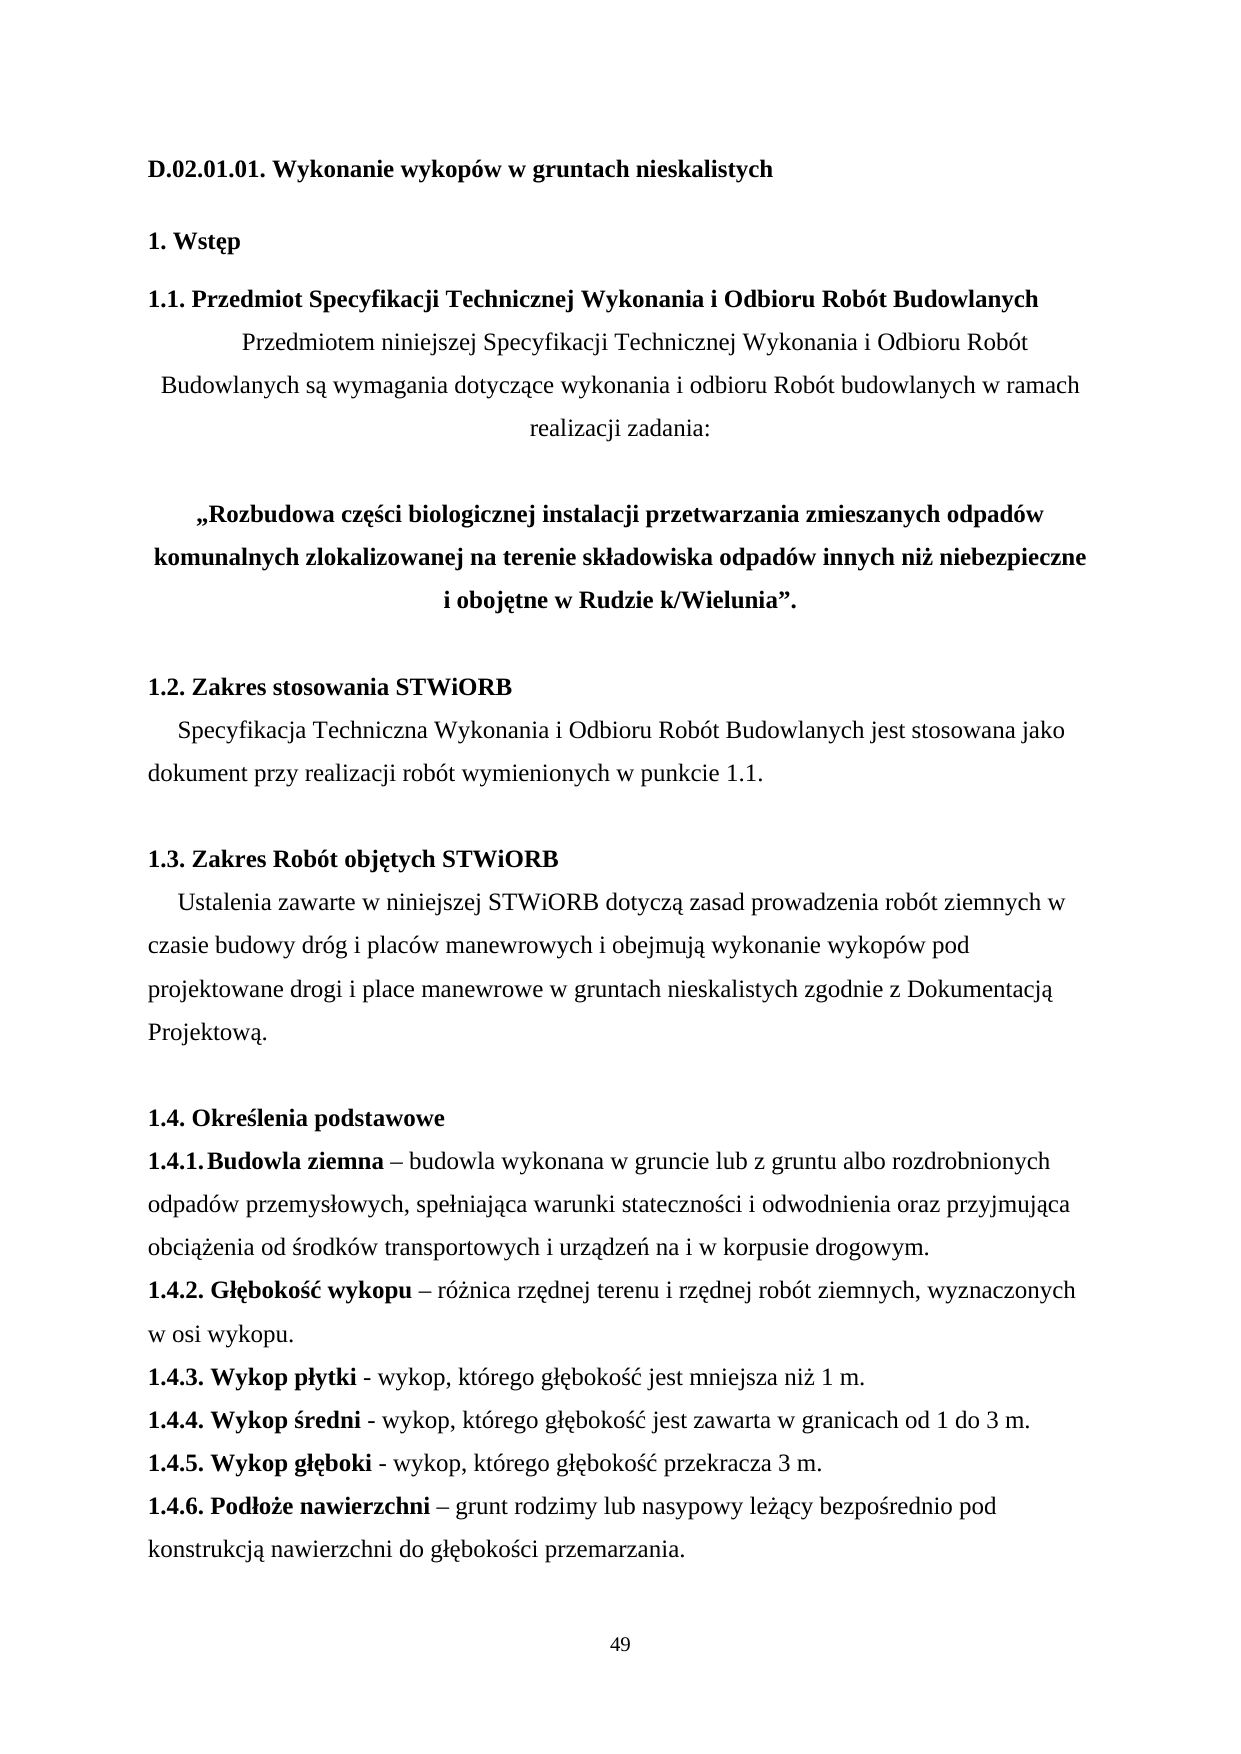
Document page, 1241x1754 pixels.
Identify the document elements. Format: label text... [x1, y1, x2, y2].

subtitle D.02.01.01. Wykonanie wykopów w gruntach nieskalistych [148, 148, 1104, 183]
text 1.4.4. Wykop średni - wykop, którego głębokość jest zawarta w granicach od 1 do 3 m. [148, 1405, 1093, 1434]
text 1.4. Określenia podstawowe [148, 1103, 1093, 1132]
text 1.4.2. Głębokość wykopu – różnica rzędnej terenu i rzędnej robót ziemnych, wyznaczonych w osi wykopu. [148, 1276, 1093, 1347]
text Ustalenia zawarte w niniejszej STWiORB dotyczą zasad prowadzenia robót ziemnych w czasie budowy dróg i placów manewrowych i obejmują wykonanie wykopów pod projektowane drogi i place manewrowe w gruntach nieskalistych zgodnie z Dokumentacją Projektową. [148, 887, 1093, 1046]
text 1. Wstęp [148, 226, 1093, 255]
text 1.4.3. Wykop płytki - wykop, którego głębokość jest mniejsza niż 1 m. [148, 1362, 1093, 1391]
text Specyfikacja Techniczna Wykonania i Odbioru Robót Budowlanych jest stosowana jako dokument przy realizacji robót wymienionych w punkcie 1.1. [148, 715, 1093, 787]
text Przedmiotem niniejszej Specyfikacji Technicznej Wykonania i Odbioru Robót Budowlanych są wymagania dotyczące wykonania i odbioru Robót budowlanych w ramach realizacji zadania: [148, 327, 1093, 442]
text 1.4.5. Wykop głęboki - wykop, którego głębokość przekracza 3 m. [148, 1448, 1093, 1477]
text 1.3. Zakres Robót objętych STWiORB [148, 844, 1093, 873]
text 1.4.1. Budowla ziemna – budowla wykonana w gruncie lub z gruntu albo rozdrobnionych odpadów przemysłowych, spełniająca warunki stateczności i odwodnienia oraz przyjmująca obciążenia od środków transportowych i urządzeń na i w korpusie drogowym. [148, 1146, 1093, 1261]
text 1.1. Przedmiot Specyfikacji Technicznej Wykonania i Odbioru Robót Budowlanych [148, 284, 1093, 312]
text 1.4.6. Podłoże nawierzchni – grunt rodzimy lub nasypowy leżący bezpośrednio pod konstrukcją nawierzchni do głębokości przemarzania. [148, 1491, 1093, 1563]
text „Rozbudowa części biologicznej instalacji przetwarzania zmieszanych odpadów komunalnych zlokalizowanej na terenie składowiska odpadów innych niż niebezpieczne i obojętne w Rudzie k/Wielunia”. [148, 499, 1093, 614]
text 1.2. Zakres stosowania STWiORB [148, 672, 1093, 701]
